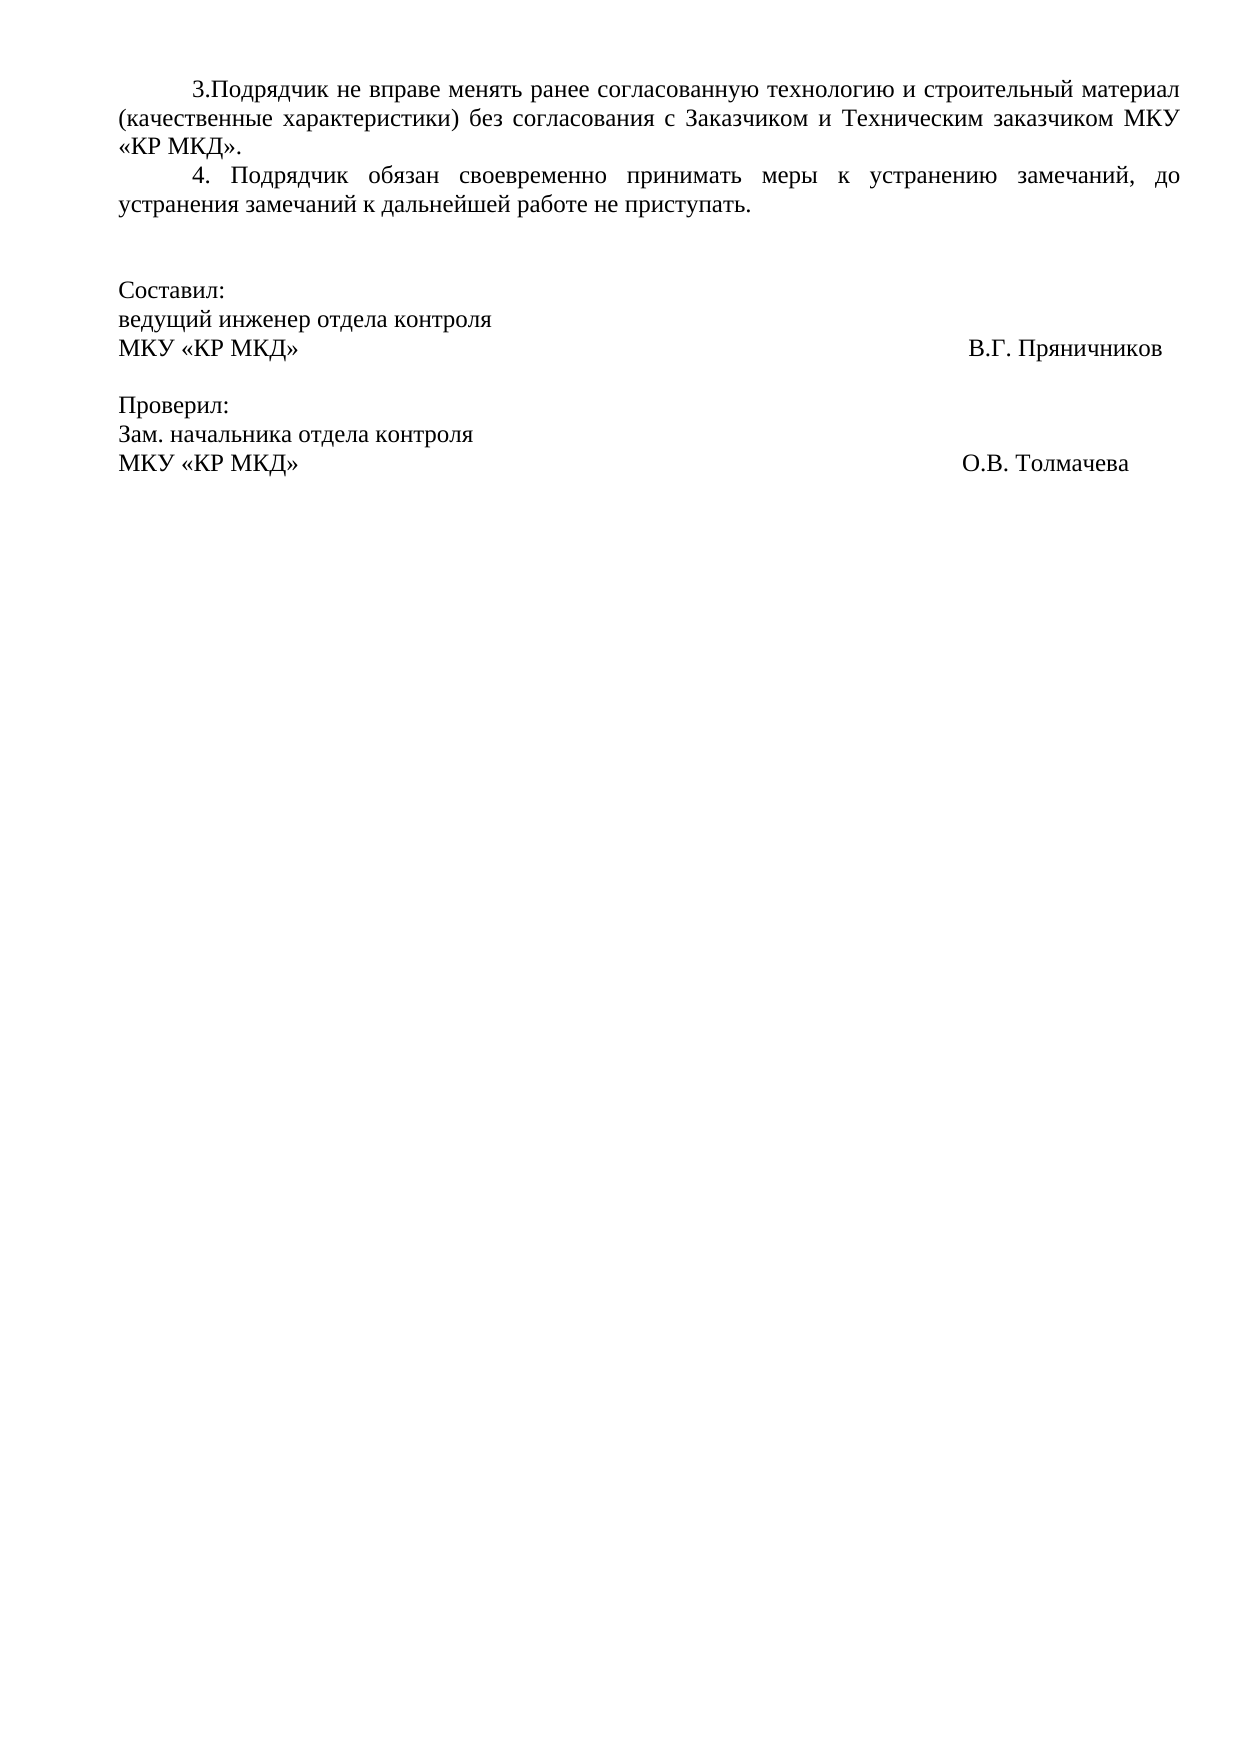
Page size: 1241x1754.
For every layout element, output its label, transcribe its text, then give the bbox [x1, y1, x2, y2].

text 4. Подрядчик обязан своевременно принимать меры к устранению замечаний, до устранения замечаний к дальнейшей работе не приступать. [118, 160, 1181, 218]
text МКУ «КР МКД» В.Г. Пряничников [118, 333, 1181, 361]
text МКУ «КР МКД» О.В. Толмачева [118, 448, 1181, 476]
text Составил: [118, 275, 1181, 304]
text ведущий инженер отдела контроля [118, 304, 1181, 333]
text Проверил: [118, 390, 1181, 419]
text Зам. начальника отдела контроля [118, 419, 1181, 448]
text 3.Подрядчик не вправе менять ранее согласованную технологию и строительный материал (качественные характеристики) без согласования с Заказчиком и Техническим заказчиком МКУ «КР МКД». [118, 74, 1181, 160]
